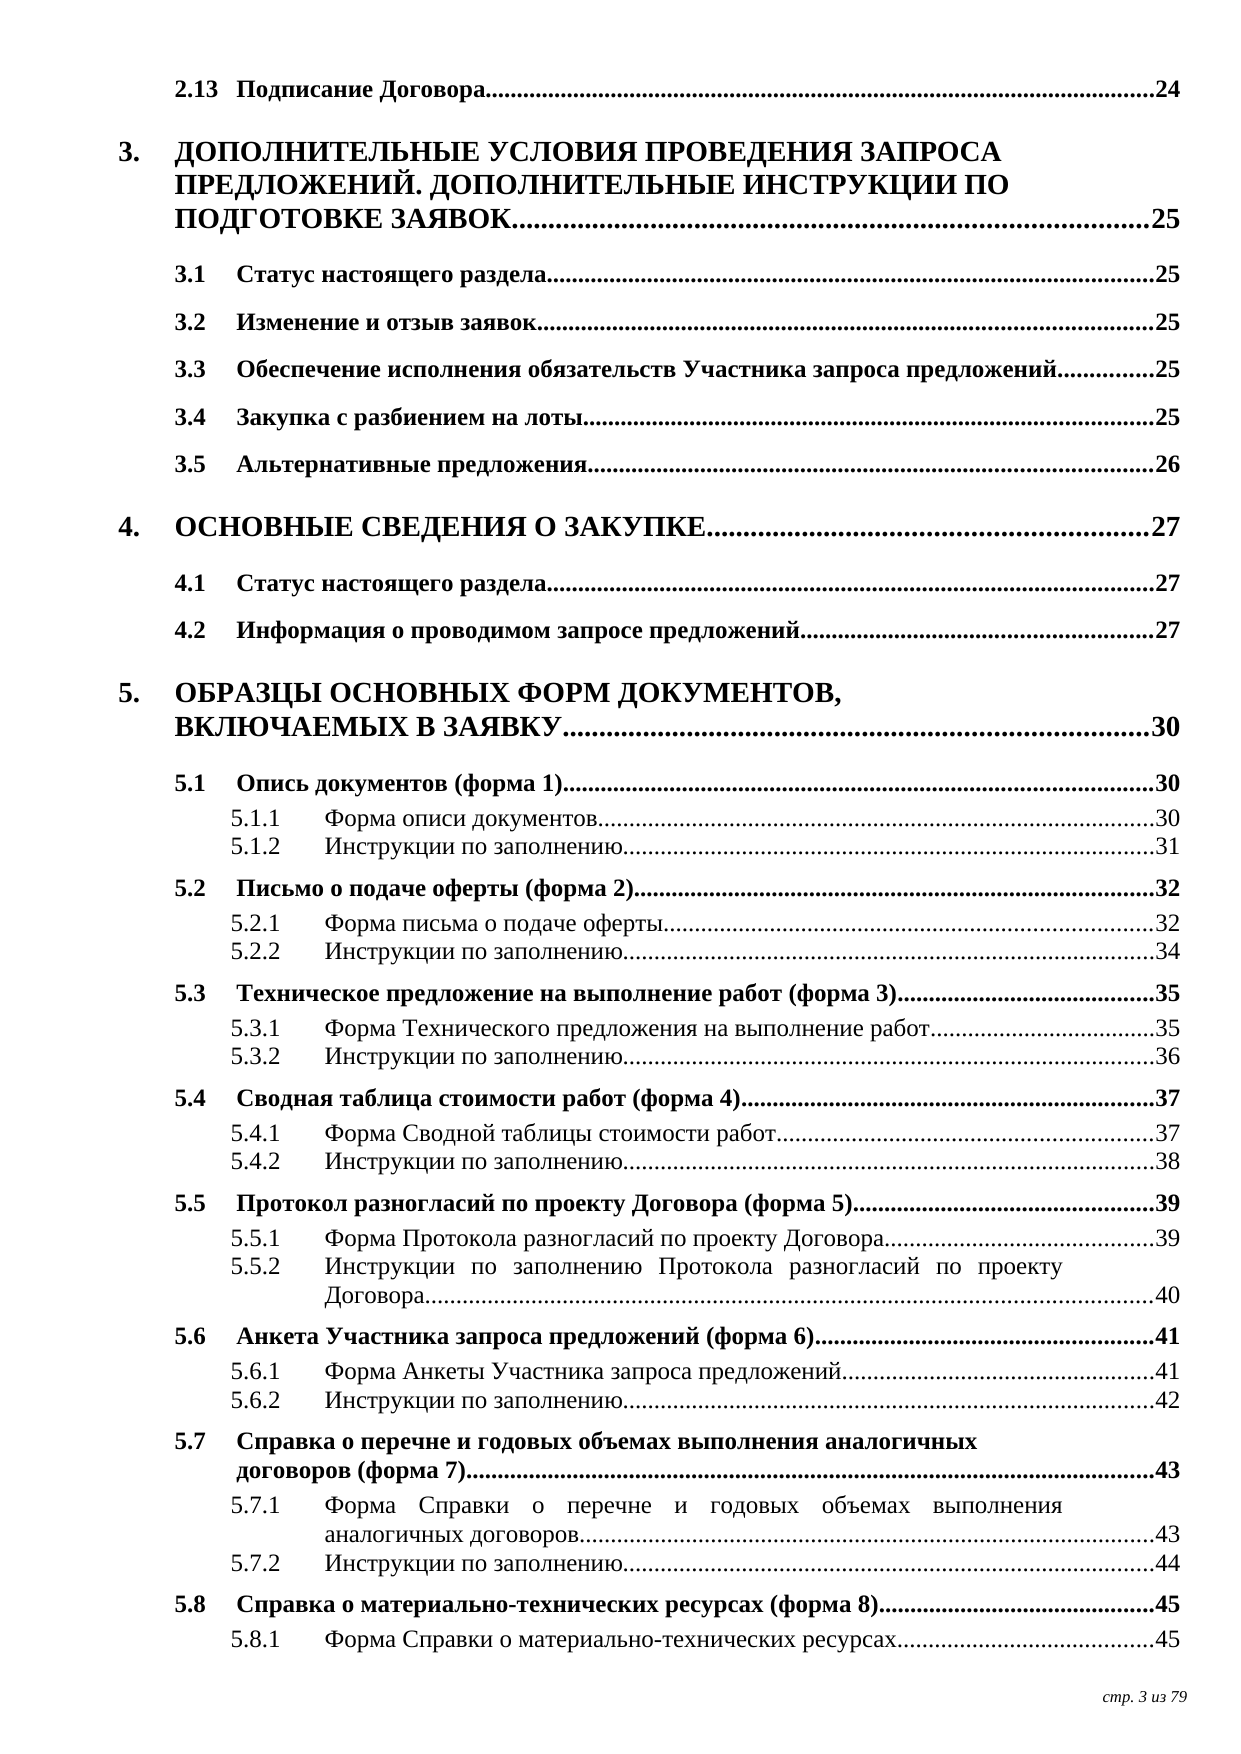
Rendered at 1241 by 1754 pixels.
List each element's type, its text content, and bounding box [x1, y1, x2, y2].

text 5.3.2 Инструкции по заполнению 36 [230, 1041, 1063, 1070]
text 3.1 Статус настоящего раздела 25 [174, 259, 1093, 288]
text 5.7 Справка о перечне и годовых объемах выполнения аналогичных договоров (форма 7) 43 [174, 1426, 1093, 1484]
text 5.5 Протокол разногласий по проекту Договора (форма 5) 39 [174, 1188, 1093, 1216]
text 3.3 Обеспечение исполнения обязательств Участника запроса предложений 25 [174, 354, 1093, 383]
text 3.5 Альтернативные предложения 26 [174, 449, 1093, 478]
text 5.8 Справка о материально-технических ресурсах (форма 8) 45 [174, 1589, 1093, 1618]
text 5.5.1 Форма Протокола разногласий по проекту Договора 39 [230, 1223, 1063, 1251]
text 5.2.2 Инструкции по заполнению 34 [230, 936, 1063, 965]
text 3.4 Закупка с разбиением на лоты 25 [174, 402, 1093, 431]
text 5.6.1 Форма Анкеты Участника запроса предложений 41 [230, 1356, 1063, 1385]
text 5.1 Опись документов (форма 1) 30 [174, 768, 1093, 796]
text 5.8.1 Форма Справки о материально-технических ресурсах 45 [230, 1624, 1063, 1653]
text 5.1.2 Инструкции по заполнению 31 [230, 831, 1063, 860]
text 5.4.1 Форма Сводной таблицы стоимости работ 37 [230, 1118, 1063, 1146]
text 5.6.2 Инструкции по заполнению 42 [230, 1385, 1063, 1414]
text 5. Образцы основных форм документов, включаемых в заявку 30 [118, 676, 1063, 743]
text 5.3 Техническое предложение на выполнение работ (форма 3) 35 [174, 978, 1093, 1006]
text 3. Дополнительные условия проведения запроса предложений. Дополнительные инструкции по подготовке заявок 25 [118, 134, 1063, 234]
text 4.1 Статус настоящего раздела 27 [174, 568, 1093, 597]
text 5.4 Сводная таблица стоимости работ (форма 4) 37 [174, 1083, 1093, 1111]
text 5.2.1 Форма письма о подаче оферты 32 [230, 908, 1063, 936]
text 5.5.2 Инструкции по заполнению Протокола разногласий по проекту Договора 40 [230, 1251, 1063, 1309]
text 4. ОСНОВНЫЕ СВЕДЕНИЯ О ЗАКУПКЕ 27 [118, 509, 1063, 543]
text 4.2 Информация о проводимом запросе предложений 27 [174, 616, 1093, 644]
text 3.2 Изменение и отзыв заявок 25 [174, 307, 1093, 336]
text 5.2 Письмо о подаче оферты (форма 2) 32 [174, 873, 1093, 901]
text 5.3.1 Форма Технического предложения на выполнение работ 35 [230, 1013, 1063, 1041]
text 5.4.2 Инструкции по заполнению 38 [230, 1146, 1063, 1175]
text 5.6 Анкета Участника запроса предложений (форма 6) 41 [174, 1321, 1093, 1350]
text 5.7.2 Инструкции по заполнению 44 [230, 1548, 1063, 1576]
text 5.7.1 Форма Справки о перечне и годовых объемах выполнения аналогичных договоров 43 [230, 1490, 1063, 1548]
text 5.1.1 Форма описи документов 30 [230, 803, 1063, 831]
text 2.13 Подписание Договора 24 [174, 74, 1093, 103]
